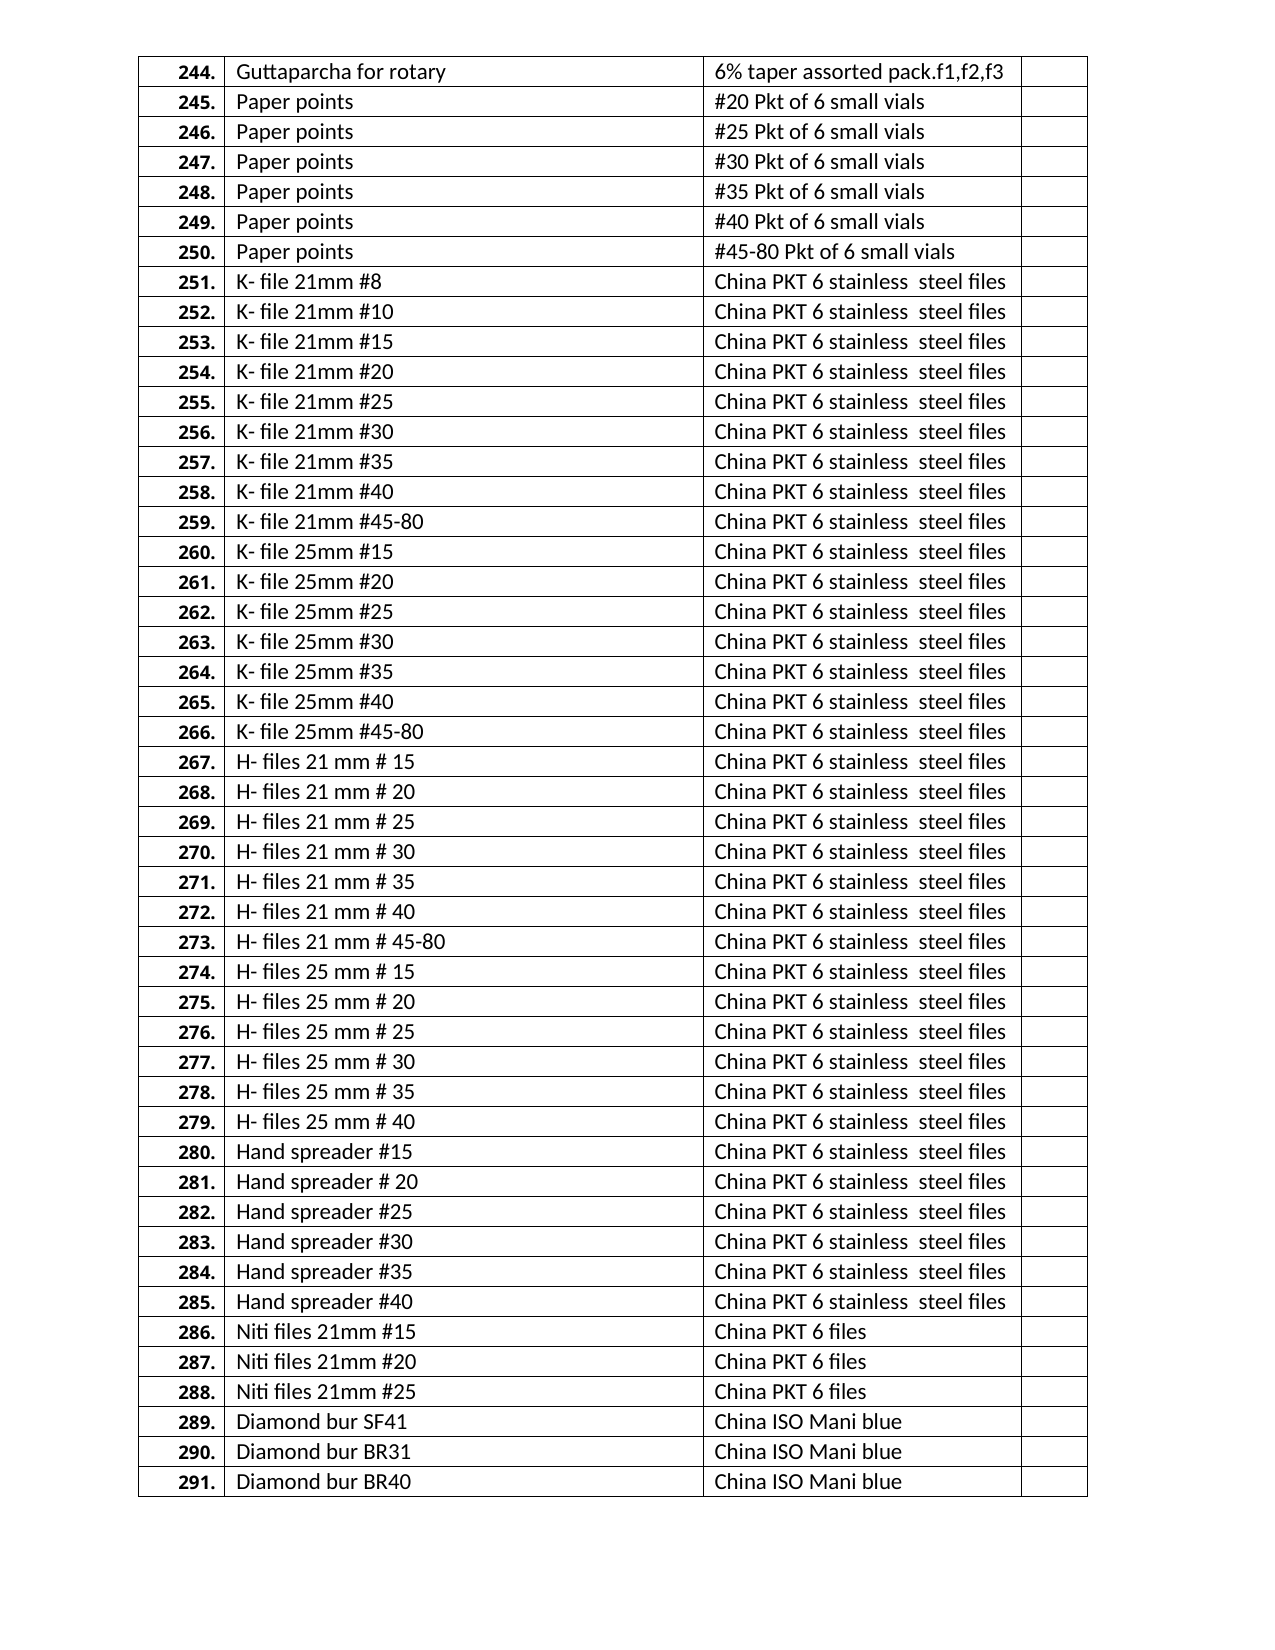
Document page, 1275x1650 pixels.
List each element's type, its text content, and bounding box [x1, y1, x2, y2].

table_cell China PKT 6 stainless steel files [704, 507, 1021, 536]
table_cell China PKT 6 stainless steel files [704, 567, 1021, 596]
table_cell [139, 1197, 224, 1226]
table_cell H- files 25 mm # 30 [225, 1047, 703, 1076]
table_cell China PKT 6 stainless steel files [704, 657, 1021, 686]
table_cell K- file 21mm #30 [225, 417, 703, 446]
table_cell 6% taper assorted pack.f1,f2,f3 [704, 57, 1021, 86]
table_cell [139, 1167, 224, 1196]
table_cell [139, 927, 224, 956]
table_cell #45-80 Pkt of 6 small vials [704, 237, 1021, 266]
table_cell [139, 1137, 224, 1166]
table_cell H- files 21 mm # 15 [225, 747, 703, 776]
table_cell China PKT 6 stainless steel files [704, 1077, 1021, 1106]
table_cell [1022, 1047, 1087, 1076]
table_cell Paper points [225, 207, 703, 236]
table_cell Hand spreader #15 [225, 1137, 703, 1166]
table_cell China PKT 6 stainless steel files [704, 357, 1021, 386]
table_cell [1022, 417, 1087, 446]
table_cell [1022, 207, 1087, 236]
table_cell [139, 87, 224, 116]
table_cell China PKT 6 files [704, 1377, 1021, 1406]
table_cell Paper points [225, 237, 703, 266]
table_cell #30 Pkt of 6 small vials [704, 147, 1021, 176]
table_cell [139, 747, 224, 776]
table_cell [139, 237, 224, 266]
table_cell [1022, 597, 1087, 626]
table_cell [1022, 1407, 1087, 1436]
table_cell K- file 25mm #15 [225, 537, 703, 566]
table_cell China PKT 6 stainless steel files [704, 1287, 1021, 1316]
table_cell [139, 537, 224, 566]
table_cell China PKT 6 stainless steel files [704, 1017, 1021, 1046]
table_cell [1022, 87, 1087, 116]
table_cell [1022, 867, 1087, 896]
table_cell [139, 117, 224, 146]
table_cell Paper points [225, 87, 703, 116]
table_cell [1022, 1197, 1087, 1226]
table_cell China ISO Mani blue [704, 1407, 1021, 1436]
table_cell [1022, 1167, 1087, 1196]
table_cell Niti files 21mm #15 [225, 1317, 703, 1346]
table_cell K- file 21mm #15 [225, 327, 703, 356]
table_cell [139, 207, 224, 236]
table_cell H- files 21 mm # 20 [225, 777, 703, 806]
table_cell Diamond bur BR40 [225, 1467, 703, 1496]
table_cell [1022, 567, 1087, 596]
table_cell H- files 21 mm # 35 [225, 867, 703, 896]
table_cell China PKT 6 stainless steel files [704, 267, 1021, 296]
table_cell [139, 687, 224, 716]
table_cell [139, 597, 224, 626]
table_cell Niti files 21mm #20 [225, 1347, 703, 1376]
table_cell [139, 57, 224, 86]
table_cell [1022, 447, 1087, 476]
table_cell [1022, 1467, 1087, 1496]
table_cell K- file 25mm #30 [225, 627, 703, 656]
table_cell [139, 417, 224, 446]
table_cell China PKT 6 stainless steel files [704, 777, 1021, 806]
table_cell Paper points [225, 147, 703, 176]
table_cell [139, 1347, 224, 1376]
table_cell H- files 25 mm # 40 [225, 1107, 703, 1136]
table_cell K- file 21mm #35 [225, 447, 703, 476]
table_cell China PKT 6 stainless steel files [704, 327, 1021, 356]
table_cell China PKT 6 stainless steel files [704, 1227, 1021, 1256]
table_cell [139, 1317, 224, 1346]
table_cell [1022, 1317, 1087, 1346]
table_cell K- file 21mm #25 [225, 387, 703, 416]
table_cell [1022, 687, 1087, 716]
table_cell [1022, 57, 1087, 86]
table_cell China PKT 6 files [704, 1347, 1021, 1376]
table_cell H- files 21 mm # 45-80 [225, 927, 703, 956]
table_cell Paper points [225, 177, 703, 206]
table_cell [1022, 507, 1087, 536]
table_cell [139, 1047, 224, 1076]
table_cell K- file 25mm #25 [225, 597, 703, 626]
table_cell China PKT 6 stainless steel files [704, 537, 1021, 566]
table_cell #40 Pkt of 6 small vials [704, 207, 1021, 236]
table_cell [139, 507, 224, 536]
table_cell H- files 25 mm # 25 [225, 1017, 703, 1046]
table_cell K- file 21mm #10 [225, 297, 703, 326]
table_cell [1022, 237, 1087, 266]
table_cell [1022, 657, 1087, 686]
table_cell Hand spreader # 20 [225, 1167, 703, 1196]
table_cell [139, 1287, 224, 1316]
table_cell [1022, 717, 1087, 746]
table_cell [139, 447, 224, 476]
table_cell H- files 25 mm # 35 [225, 1077, 703, 1106]
table_cell China PKT 6 stainless steel files [704, 687, 1021, 716]
table_cell China PKT 6 files [704, 1317, 1021, 1346]
table_cell [139, 567, 224, 596]
table_cell [139, 267, 224, 296]
table_cell H- files 25 mm # 15 [225, 957, 703, 986]
table_cell [139, 717, 224, 746]
table_cell K- file 25mm #40 [225, 687, 703, 716]
table_cell China PKT 6 stainless steel files [704, 1197, 1021, 1226]
table_cell China PKT 6 stainless steel files [704, 417, 1021, 446]
table_cell Niti files 21mm #25 [225, 1377, 703, 1406]
table_cell [139, 177, 224, 206]
table_cell [1022, 747, 1087, 776]
table_cell [139, 987, 224, 1016]
table_cell China PKT 6 stainless steel files [704, 927, 1021, 956]
table_cell [1022, 987, 1087, 1016]
table_cell [1022, 1077, 1087, 1106]
table_cell Hand spreader #25 [225, 1197, 703, 1226]
table_cell China PKT 6 stainless steel files [704, 747, 1021, 776]
table_cell [139, 1467, 224, 1496]
table_cell China PKT 6 stainless steel files [704, 477, 1021, 506]
table_cell [1022, 1107, 1087, 1136]
table_cell [139, 957, 224, 986]
table_cell [1022, 177, 1087, 206]
table_cell China PKT 6 stainless steel files [704, 297, 1021, 326]
table_cell [1022, 1257, 1087, 1286]
table_cell H- files 21 mm # 30 [225, 837, 703, 866]
table_cell [1022, 927, 1087, 956]
table_cell Hand spreader #35 [225, 1257, 703, 1286]
table_cell China PKT 6 stainless steel files [704, 807, 1021, 836]
table_cell [1022, 537, 1087, 566]
table_cell [139, 627, 224, 656]
table_cell #20 Pkt of 6 small vials [704, 87, 1021, 116]
table_cell [139, 387, 224, 416]
table_cell [139, 897, 224, 926]
table_cell K- file 21mm #8 [225, 267, 703, 296]
table_cell [139, 1257, 224, 1286]
table_cell China PKT 6 stainless steel files [704, 897, 1021, 926]
table_cell [1022, 357, 1087, 386]
table_cell [1022, 1437, 1087, 1466]
table_cell [1022, 807, 1087, 836]
table_cell Diamond bur SF41 [225, 1407, 703, 1436]
table_cell China PKT 6 stainless steel files [704, 627, 1021, 656]
table_cell [1022, 327, 1087, 356]
table_cell [1022, 957, 1087, 986]
table_cell China PKT 6 stainless steel files [704, 867, 1021, 896]
table_cell [139, 147, 224, 176]
table_cell [1022, 627, 1087, 656]
table_cell K- file 25mm #35 [225, 657, 703, 686]
table_cell #35 Pkt of 6 small vials [704, 177, 1021, 206]
table_cell [1022, 117, 1087, 146]
table_cell [139, 297, 224, 326]
table_cell [1022, 1227, 1087, 1256]
table_cell [1022, 1347, 1087, 1376]
table_cell [1022, 147, 1087, 176]
table_cell China PKT 6 stainless steel files [704, 837, 1021, 866]
table_cell China ISO Mani blue [704, 1467, 1021, 1496]
table_cell [1022, 297, 1087, 326]
table_cell K- file 21mm #40 [225, 477, 703, 506]
table_cell [139, 867, 224, 896]
table_cell Diamond bur BR31 [225, 1437, 703, 1466]
table_cell [1022, 1287, 1087, 1316]
table_cell China PKT 6 stainless steel files [704, 1257, 1021, 1286]
table_cell China PKT 6 stainless steel files [704, 717, 1021, 746]
table_cell Hand spreader #30 [225, 1227, 703, 1256]
table_cell [139, 1407, 224, 1436]
table_cell China PKT 6 stainless steel files [704, 1107, 1021, 1136]
table_cell China PKT 6 stainless steel files [704, 957, 1021, 986]
table_cell [139, 1017, 224, 1046]
table_cell China PKT 6 stainless steel files [704, 387, 1021, 416]
table_cell [139, 357, 224, 386]
table_cell China PKT 6 stainless steel files [704, 1167, 1021, 1196]
table_cell Hand spreader #40 [225, 1287, 703, 1316]
table_cell [139, 327, 224, 356]
table_cell China ISO Mani blue [704, 1437, 1021, 1466]
table_cell [1022, 387, 1087, 416]
table_cell H- files 21 mm # 25 [225, 807, 703, 836]
table_cell China PKT 6 stainless steel files [704, 1137, 1021, 1166]
table_cell [139, 1377, 224, 1406]
table_cell [1022, 267, 1087, 296]
table_cell [139, 1437, 224, 1466]
table_cell [1022, 1137, 1087, 1166]
table_cell H- files 21 mm # 40 [225, 897, 703, 926]
table_cell H- files 25 mm # 20 [225, 987, 703, 1016]
table_cell [139, 837, 224, 866]
table_cell #25 Pkt of 6 small vials [704, 117, 1021, 146]
table_cell [139, 1077, 224, 1106]
table_cell [1022, 777, 1087, 806]
table_cell K- file 21mm #45-80 [225, 507, 703, 536]
table_cell [139, 1227, 224, 1256]
table_cell K- file 21mm #20 [225, 357, 703, 386]
table_cell [1022, 897, 1087, 926]
table_cell China PKT 6 stainless steel files [704, 597, 1021, 626]
table_cell [1022, 837, 1087, 866]
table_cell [225, 57, 703, 86]
table_cell [1022, 1017, 1087, 1046]
table_cell K- file 25mm #45-80 [225, 717, 703, 746]
table_cell [139, 1107, 224, 1136]
table_cell [139, 477, 224, 506]
table_cell Paper points [225, 117, 703, 146]
table_cell China PKT 6 stainless steel files [704, 1047, 1021, 1076]
table_cell [1022, 477, 1087, 506]
table_cell [139, 657, 224, 686]
table_cell [139, 807, 224, 836]
table_cell China PKT 6 stainless steel files [704, 447, 1021, 476]
table_cell [139, 777, 224, 806]
table_cell [1022, 1377, 1087, 1406]
table_cell K- file 25mm #20 [225, 567, 703, 596]
table_cell China PKT 6 stainless steel files [704, 987, 1021, 1016]
